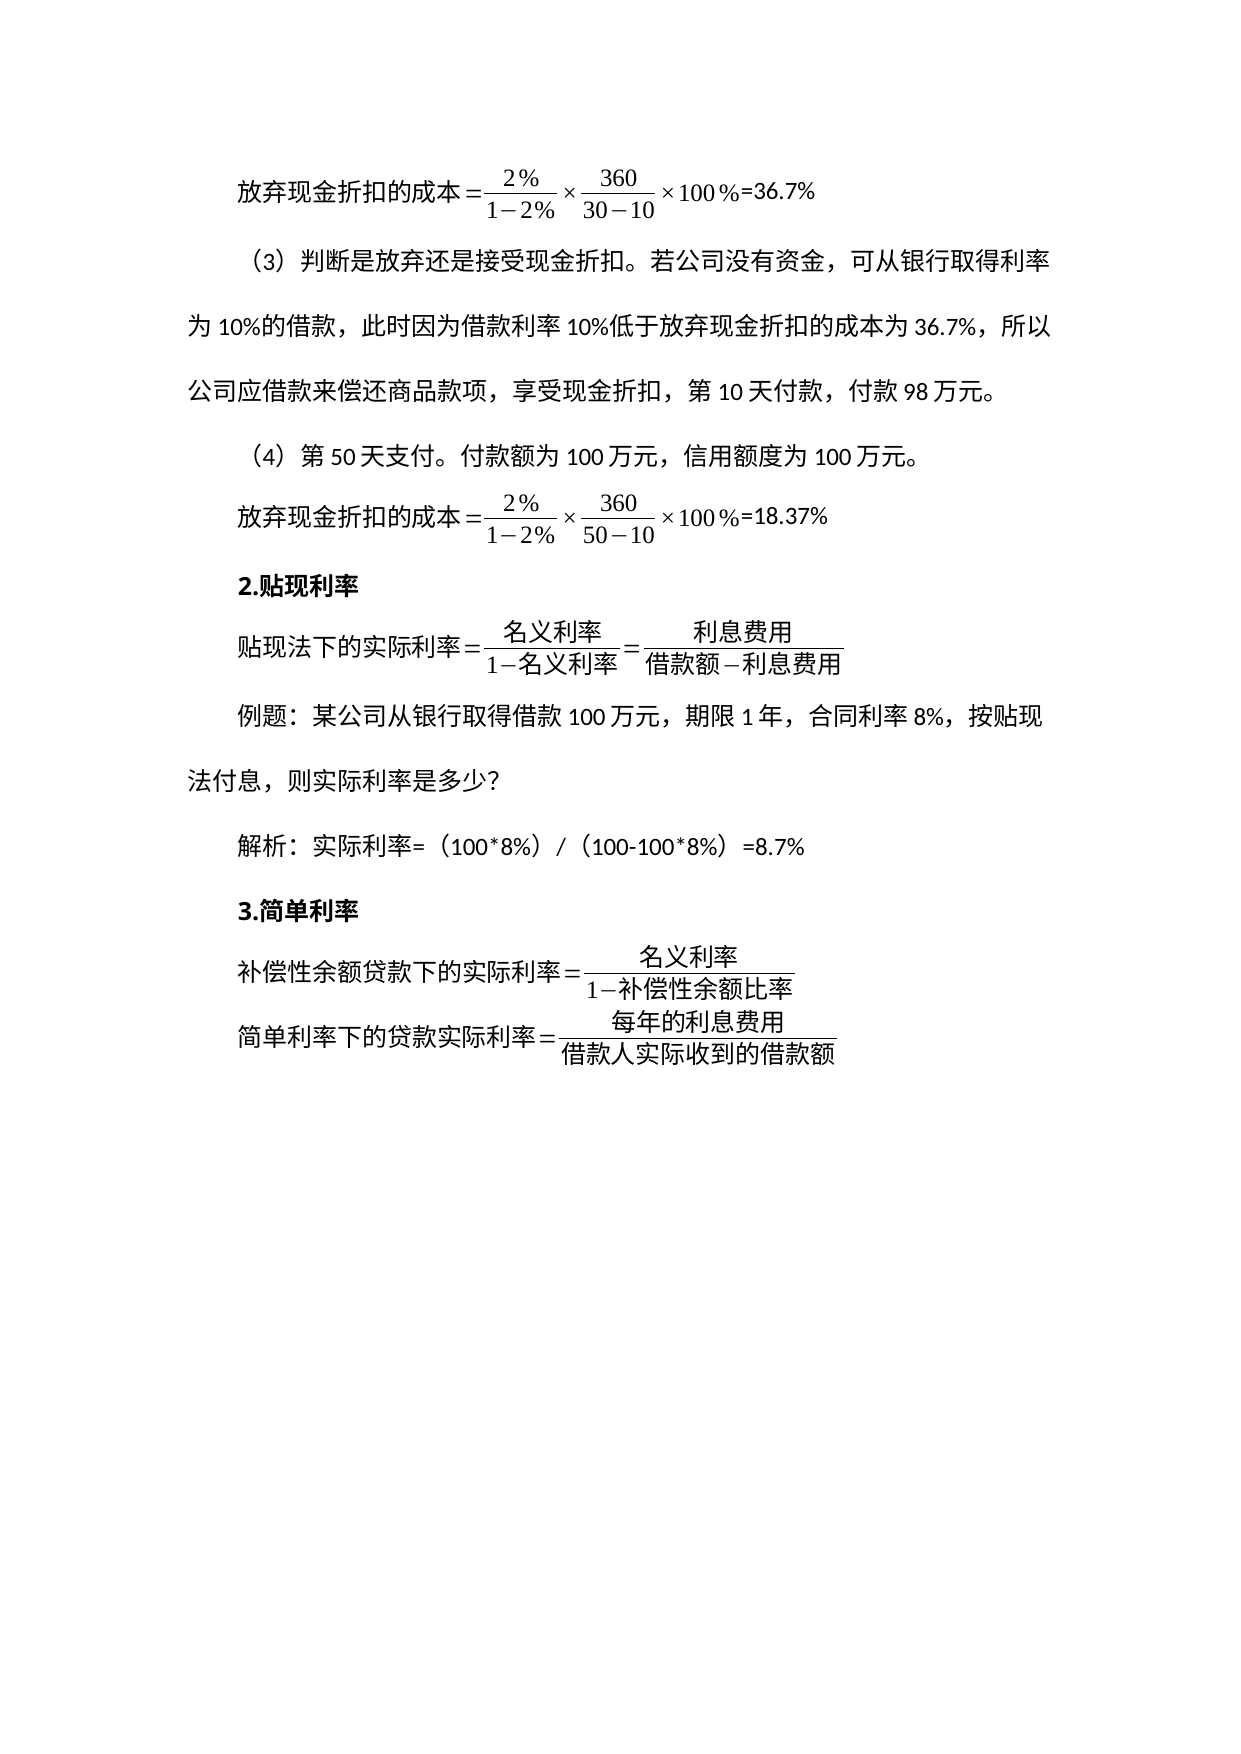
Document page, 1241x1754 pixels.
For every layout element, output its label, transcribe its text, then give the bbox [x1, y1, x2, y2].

text 3.简单利率 [187, 877, 1053, 942]
text 2.贴现利率 [187, 552, 1053, 617]
text （3）判断是放弃还是接受现金折扣。若公司没有资金，可从银行取得利率为10%的借款，此时因为借款利率10%低于放弃现金折扣的成本为36.7%，所以公司应借款来偿还商品款项，享受现金折扣，第10天付款，付款98万元。 [187, 227, 1053, 422]
text 解析：实际利率=（100*8%）/（100-100*8%）=8.7% [187, 812, 1053, 877]
text （4）第50天支付。付款额为100万元，信用额度为100万元。 [187, 422, 1053, 487]
text =18.37% [187, 487, 1053, 552]
text =36.7% [187, 162, 1053, 227]
text 例题：某公司从银行取得借款100万元，期限1年，合同利率8%，按贴现法付息，则实际利率是多少？ [187, 682, 1053, 812]
